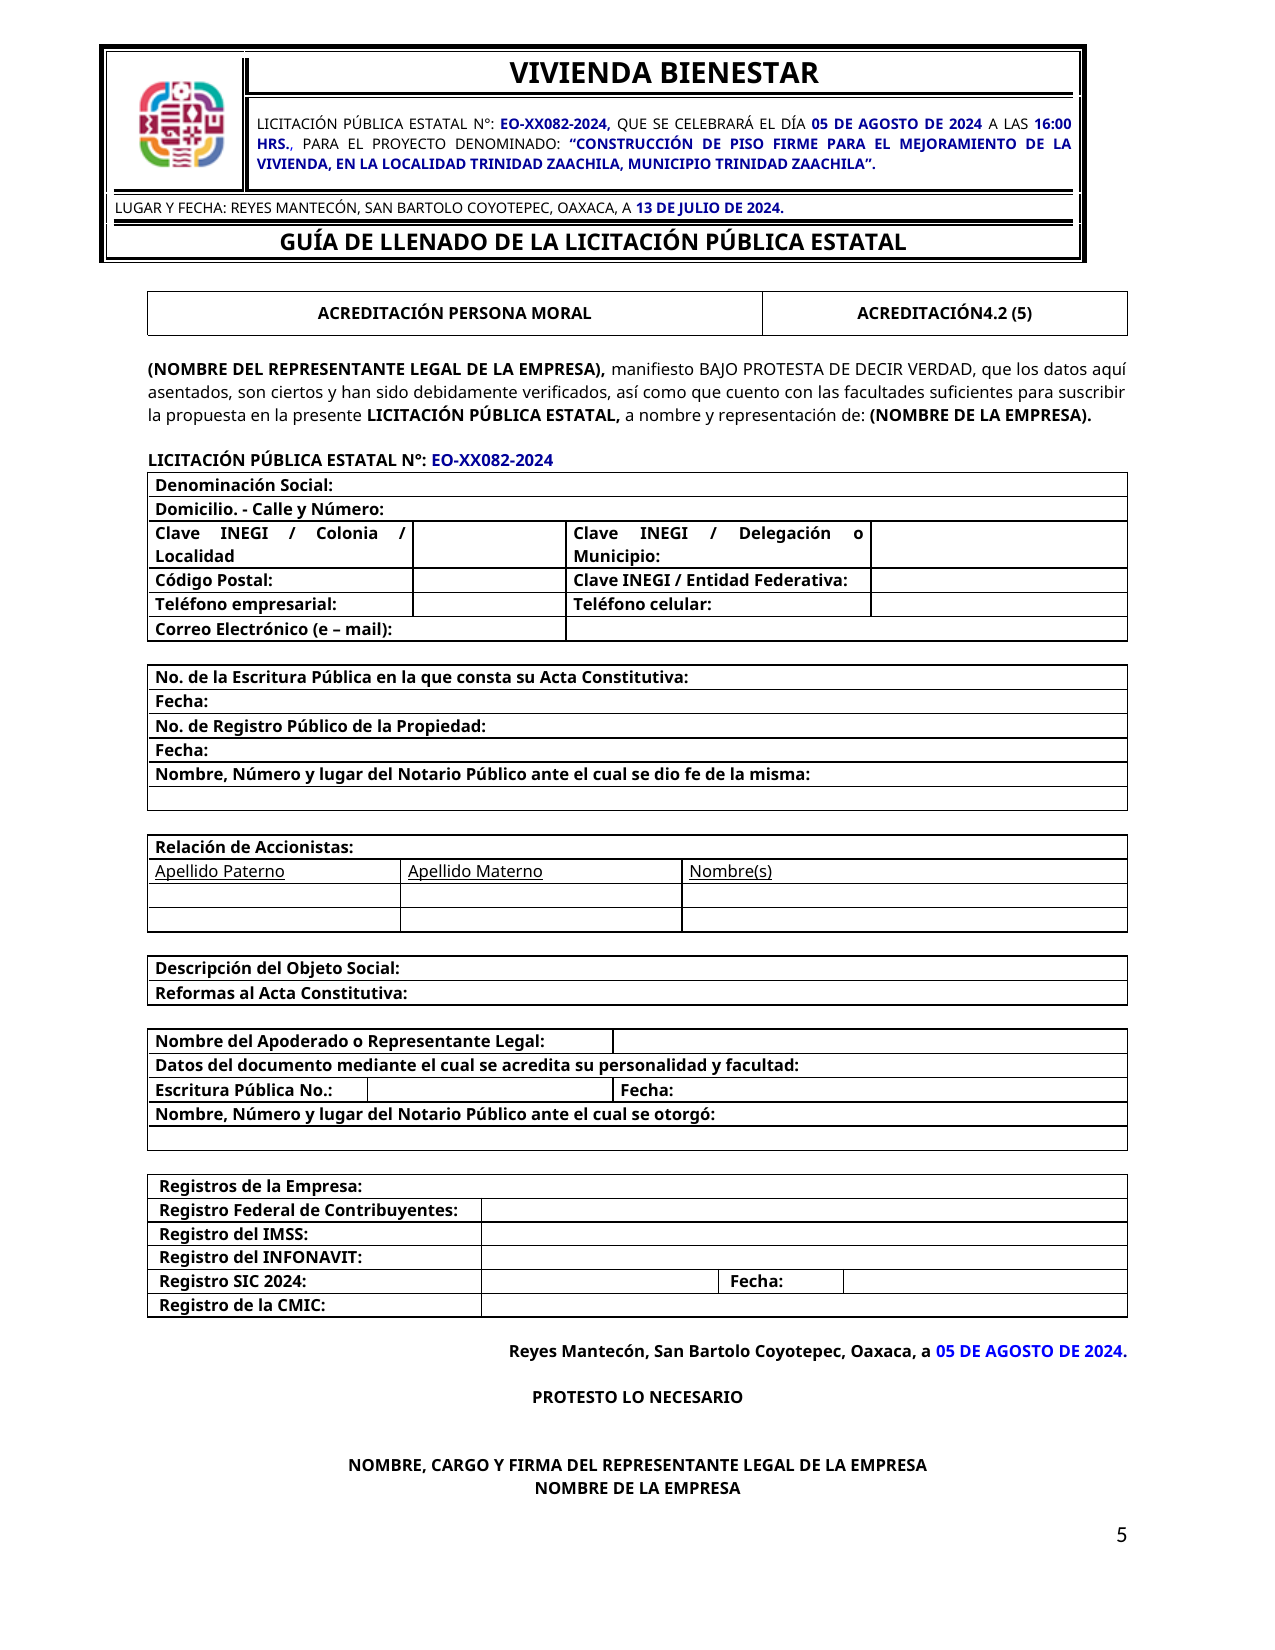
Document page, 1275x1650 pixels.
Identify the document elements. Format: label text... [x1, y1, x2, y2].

table_header Descripción del Objeto Social: [148, 957, 1127, 980]
table_cell [414, 593, 565, 616]
table_cell Teléfono celular: [567, 593, 870, 616]
table_cell [414, 569, 565, 591]
text (NOMBRE DEL REPRESENTANTE LEGAL DE LA EMPRESA), manifiesto BAJO PROTESTA DE DECIR VERDAD, que los datos aquí asentados, son ciertos y han sido debidamente verificados, así como que cuento con las facultades suficientes para suscribir la propuesta en la presente LICITACIÓN PÚBLICA ESTATAL, a nombre y representación de: (NOMBRE DE LA EMPRESA). [148, 358, 1127, 426]
table_cell [482, 1270, 718, 1293]
table_cell [401, 908, 681, 931]
text LICITACIÓN PÚBLICA ESTATAL N°: EO-XX082-2024 [148, 449, 1127, 472]
text NOMBRE, CARGO Y FIRMA DEL REPRESENTANTE LEGAL DE LA EMPRESA [148, 1454, 1127, 1476]
table_cell [872, 522, 1127, 567]
table_cell Correo Electrónico (e – mail): [148, 617, 565, 640]
table_cell [683, 908, 1127, 931]
table_cell Fecha: [148, 690, 1127, 713]
table_cell [148, 884, 400, 907]
table_header [614, 1030, 1127, 1052]
table_cell Fecha: [614, 1078, 1127, 1101]
table_cell Clave INEGI / Delegación o Municipio: [567, 522, 870, 567]
table_cell [844, 1270, 1127, 1293]
table_cell [368, 1078, 612, 1101]
table_cell Apellido Materno [401, 860, 681, 883]
table_header Nombre del Apoderado o Representante Legal: [148, 1030, 612, 1052]
table_cell [482, 1223, 1127, 1245]
table_header Registros de la Empresa: [148, 1175, 1127, 1198]
table_header Relación de Accionistas: [148, 836, 1127, 858]
table_cell Registro de la CMIC: [148, 1294, 481, 1316]
table_cell [683, 884, 1127, 907]
table_cell Clave INEGI / Colonia / Localidad [148, 521, 412, 567]
table_cell Nombre, Número y lugar del Notario Público ante el cual se otorgó: [148, 1102, 1127, 1125]
table_cell [872, 593, 1127, 616]
text Reyes Mantecón, San Bartolo Coyotepec, Oaxaca, a 05 DE AGOSTO DE 2024. [148, 1340, 1127, 1363]
table_cell [148, 787, 1127, 810]
table_cell Fecha: [719, 1270, 843, 1293]
table_cell [148, 908, 400, 931]
table_cell [482, 1246, 1127, 1269]
table_cell Nombre, Número y lugar del Notario Público ante el cual se dio fe de la misma: [148, 762, 1127, 786]
table_cell [401, 884, 681, 907]
table_header ACREDITACIÓN PERSONA MORAL [148, 292, 762, 335]
table_cell Nombre(s) [683, 860, 1127, 883]
text NOMBRE DE LA EMPRESA [148, 1476, 1127, 1499]
table_cell Registro SIC 2024: [148, 1270, 481, 1293]
table_cell [148, 1126, 1127, 1149]
table_cell Reformas al Acta Constitutiva: [148, 981, 1127, 1004]
table_cell Registro Federal de Contribuyentes: [148, 1199, 481, 1221]
table_header ACREDITACIÓN4.2 (5) [763, 292, 1127, 335]
table_header No. de la Escritura Pública en la que consta su Acta Constitutiva: [148, 666, 1127, 688]
table_cell Apellido Paterno [148, 859, 400, 883]
table_header Denominación Social: [148, 473, 1127, 496]
table_cell Teléfono empresarial: [148, 593, 412, 616]
table_cell Domicilio. - Calle y Número: [148, 497, 1127, 520]
table_cell Registro del IMSS: [148, 1223, 481, 1245]
table_cell Código Postal: [148, 568, 412, 591]
table_cell [482, 1199, 1127, 1221]
table_cell Registro del INFONAVIT: [148, 1246, 481, 1269]
table_cell [567, 617, 1127, 640]
table_cell Fecha: [148, 738, 1127, 761]
table_cell [872, 569, 1127, 591]
picture [128, 73, 235, 173]
table_cell [482, 1294, 1127, 1316]
table_cell [414, 522, 565, 567]
table_cell Datos del documento mediante el cual se acredita su personalidad y facultad: [148, 1054, 1127, 1077]
table_cell No. de Registro Público de la Propiedad: [148, 714, 1127, 737]
table_cell Escritura Pública No.: [148, 1078, 367, 1101]
text PROTESTO LO NECESARIO [148, 1386, 1127, 1408]
table_cell Clave INEGI / Entidad Federativa: [567, 569, 870, 591]
